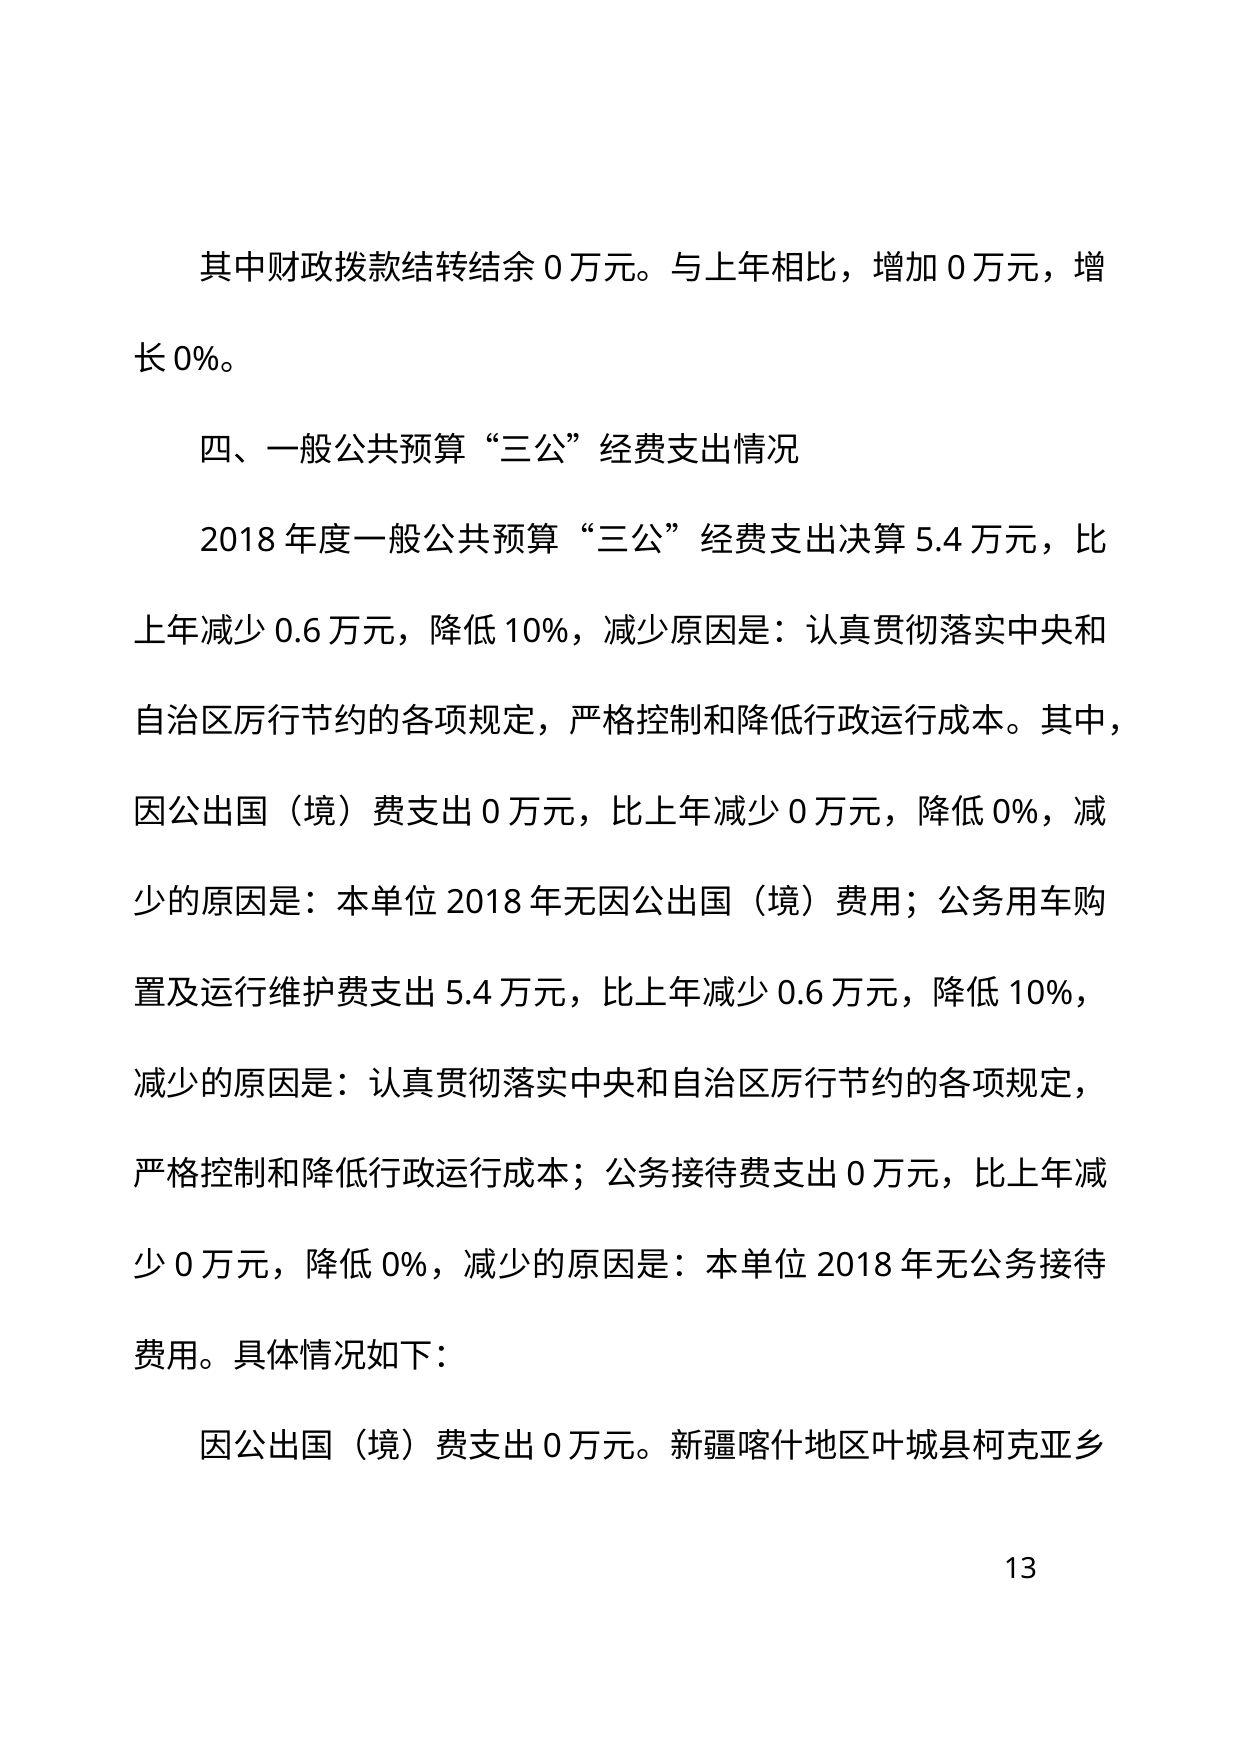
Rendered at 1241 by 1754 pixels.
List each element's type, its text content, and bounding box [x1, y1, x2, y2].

text 四、一般公共预算“三公”经费支出情况 [133, 401, 1107, 492]
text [133, 1398, 1107, 1489]
text 其中财政拨款结转结余0万元。与上年相比，增加0万元，增长0%。 [133, 220, 1107, 401]
text 2018年度一般公共预算“三公”经费支出决算5.4万元，比上年减少0.6万元，降低10%，减少原因是：认真贯彻落实中央和自治区厉行节约的各项规定，严格控制和降低行政运行成本。其中，因公出国（境）费支出0万元，比上年减少0万元，降低0%，减少的原因是：本单位2018年无因公出国（境）费用；公务用车购置及运行维护费支出5.4万元，比上年减少0.6万元，降低10%，减少的原因是：认真贯彻落实中央和自治区厉行节约的各项规定，严格控制和降低行政运行成本；公务接待费支出0万元，比上年减少0万元，降低0%，减少的原因是：本单位2018年无公务接待费用。具体情况如下： [133, 492, 1107, 1398]
